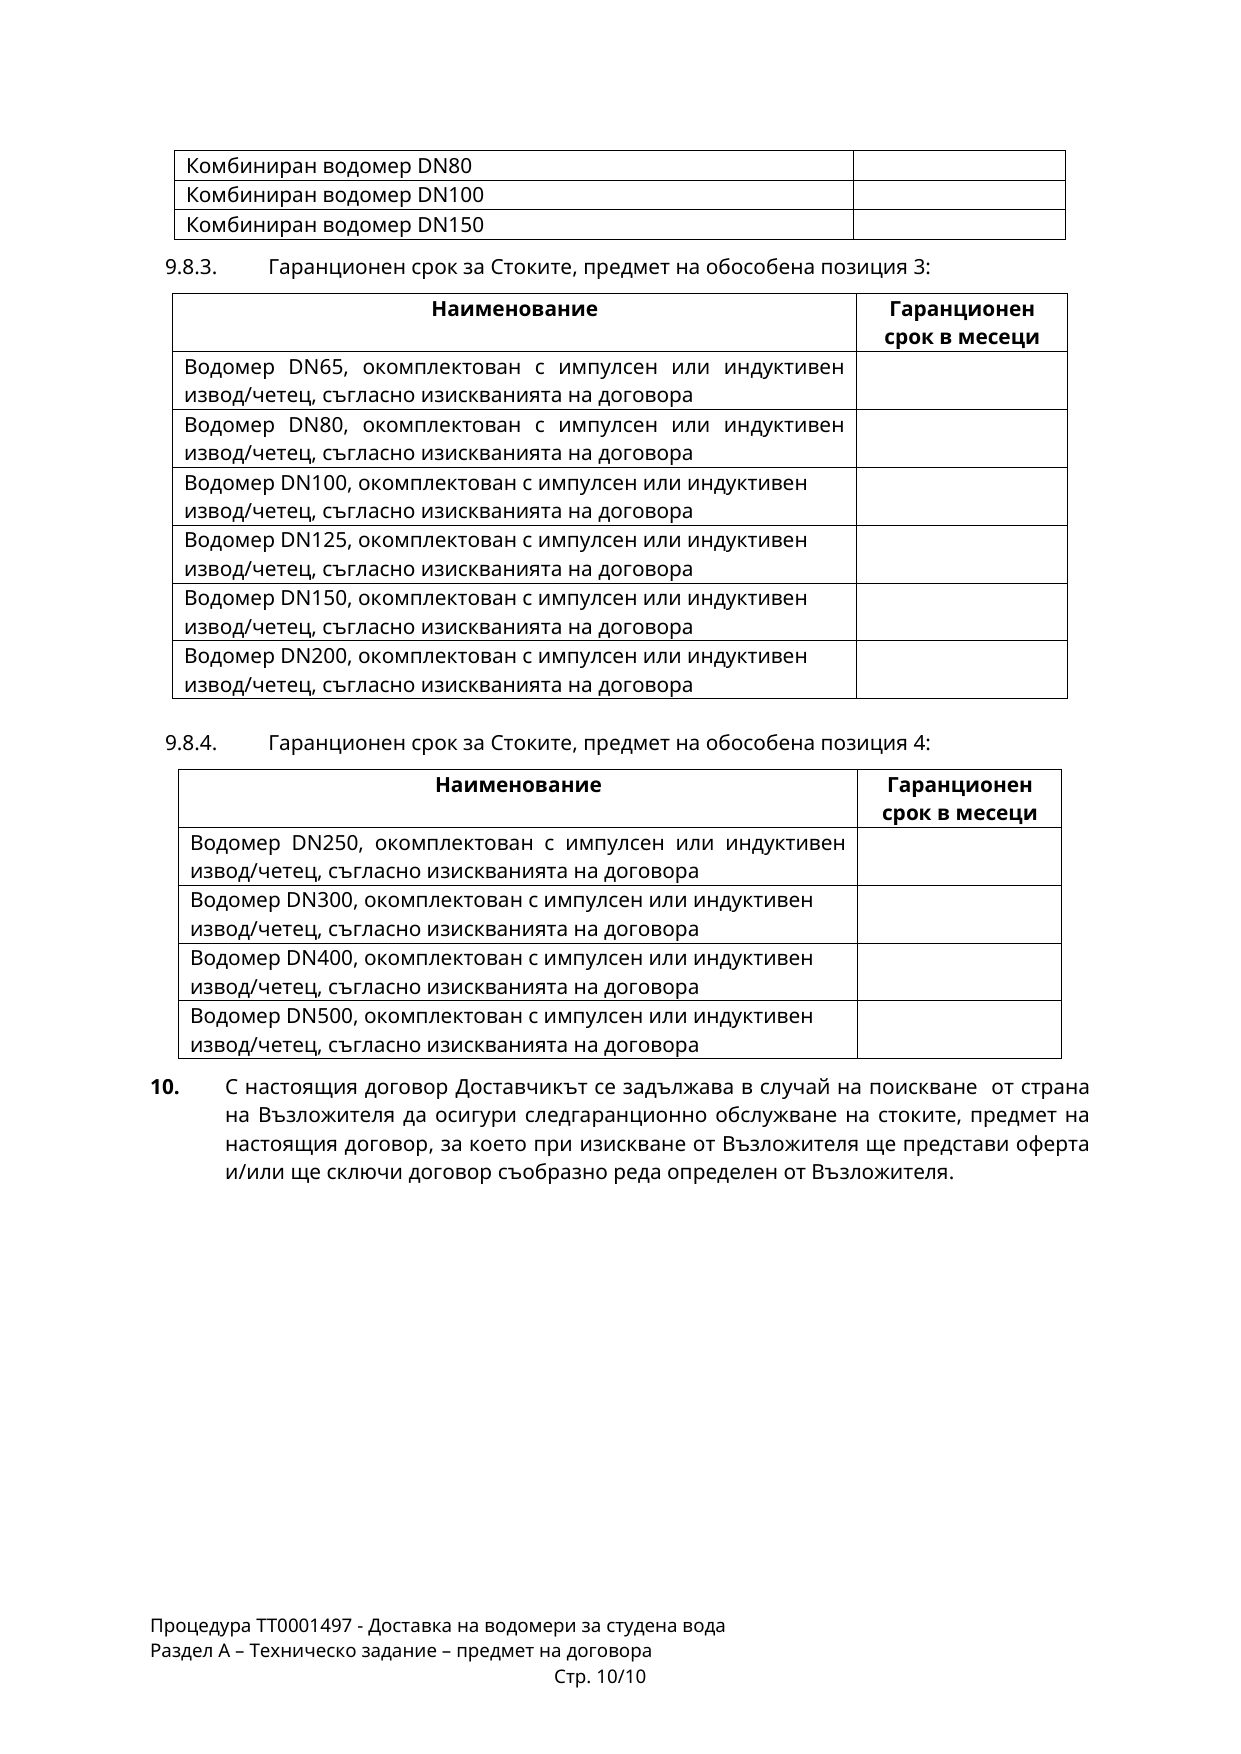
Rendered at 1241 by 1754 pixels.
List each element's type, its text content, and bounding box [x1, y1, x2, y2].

table_header Гаранционен срок в месеци [857, 294, 1067, 351]
table_cell Водомер DN100, окомплектован с импулсен или индуктивен извод/четец, съгласно изискванията на договора [173, 468, 856, 524]
list Гаранционен срок за Стоките, предмет на обособена позиция 3: [165, 252, 1090, 280]
table_cell Водомер DN125, окомплектован с импулсен или индуктивен извод/четец, съгласно изискванията на договора [173, 526, 856, 582]
table_cell Водомер DN80, окомплектован с импулсен или индуктивен извод/четец, съгласно изискванията на договора [173, 410, 856, 467]
list Гаранционен срок за Стоките, предмет на обособена позиция 4: [165, 728, 1090, 756]
table_cell [858, 944, 1061, 1000]
table_cell [854, 181, 1065, 209]
table_header Наименование [173, 294, 856, 351]
table_cell [857, 641, 1067, 698]
table_cell [857, 526, 1067, 582]
table_cell Водомер DN400, окомплектован с импулсен или индуктивен извод/четец, съгласно изискванията на договора [179, 944, 857, 1000]
list С настоящия договор Доставчикът се задължава в случай на поискване от страна на Възложителя да осигури следгаранционно обслужване на стоките, предмет на настоящия договор, за което при изискване от Възложителя ще представи оферта и/или ще сключи договор съобразно реда определен от Възложителя. [150, 1072, 1090, 1186]
table_cell [858, 886, 1061, 942]
table_cell Комбиниран водомер DN80 [175, 151, 853, 179]
table_cell [858, 1001, 1061, 1058]
table_cell [857, 352, 1067, 409]
table_cell [858, 828, 1061, 884]
table_cell Комбиниран водомер DN100 [175, 181, 853, 209]
table_cell [854, 151, 1065, 179]
table_cell Водомер DN500, окомплектован с импулсен или индуктивен извод/четец, съгласно изискванията на договора [179, 1001, 857, 1058]
table_cell [857, 468, 1067, 524]
table_cell [857, 410, 1067, 467]
table_cell Водомер DN250, окомплектован с импулсен или индуктивен извод/четец, съгласно изискванията на договора [179, 828, 857, 884]
table_cell Водомер DN150, окомплектован с импулсен или индуктивен извод/четец, съгласно изискванията на договора [173, 584, 856, 640]
table_cell [854, 210, 1065, 238]
table_cell [857, 584, 1067, 640]
table_cell Водомер DN200, окомплектован с импулсен или индуктивен извод/четец, съгласно изискванията на договора [173, 641, 856, 698]
table_cell Комбиниран водомер DN150 [175, 210, 853, 238]
table_cell Водомер DN65, окомплектован с импулсен или индуктивен извод/четец, съгласно изискванията на договора [173, 352, 856, 409]
table_header Наименование [179, 770, 857, 827]
table_cell Водомер DN300, окомплектован с импулсен или индуктивен извод/четец, съгласно изискванията на договора [179, 886, 857, 942]
table_header Гаранционен срок в месеци [858, 770, 1061, 827]
